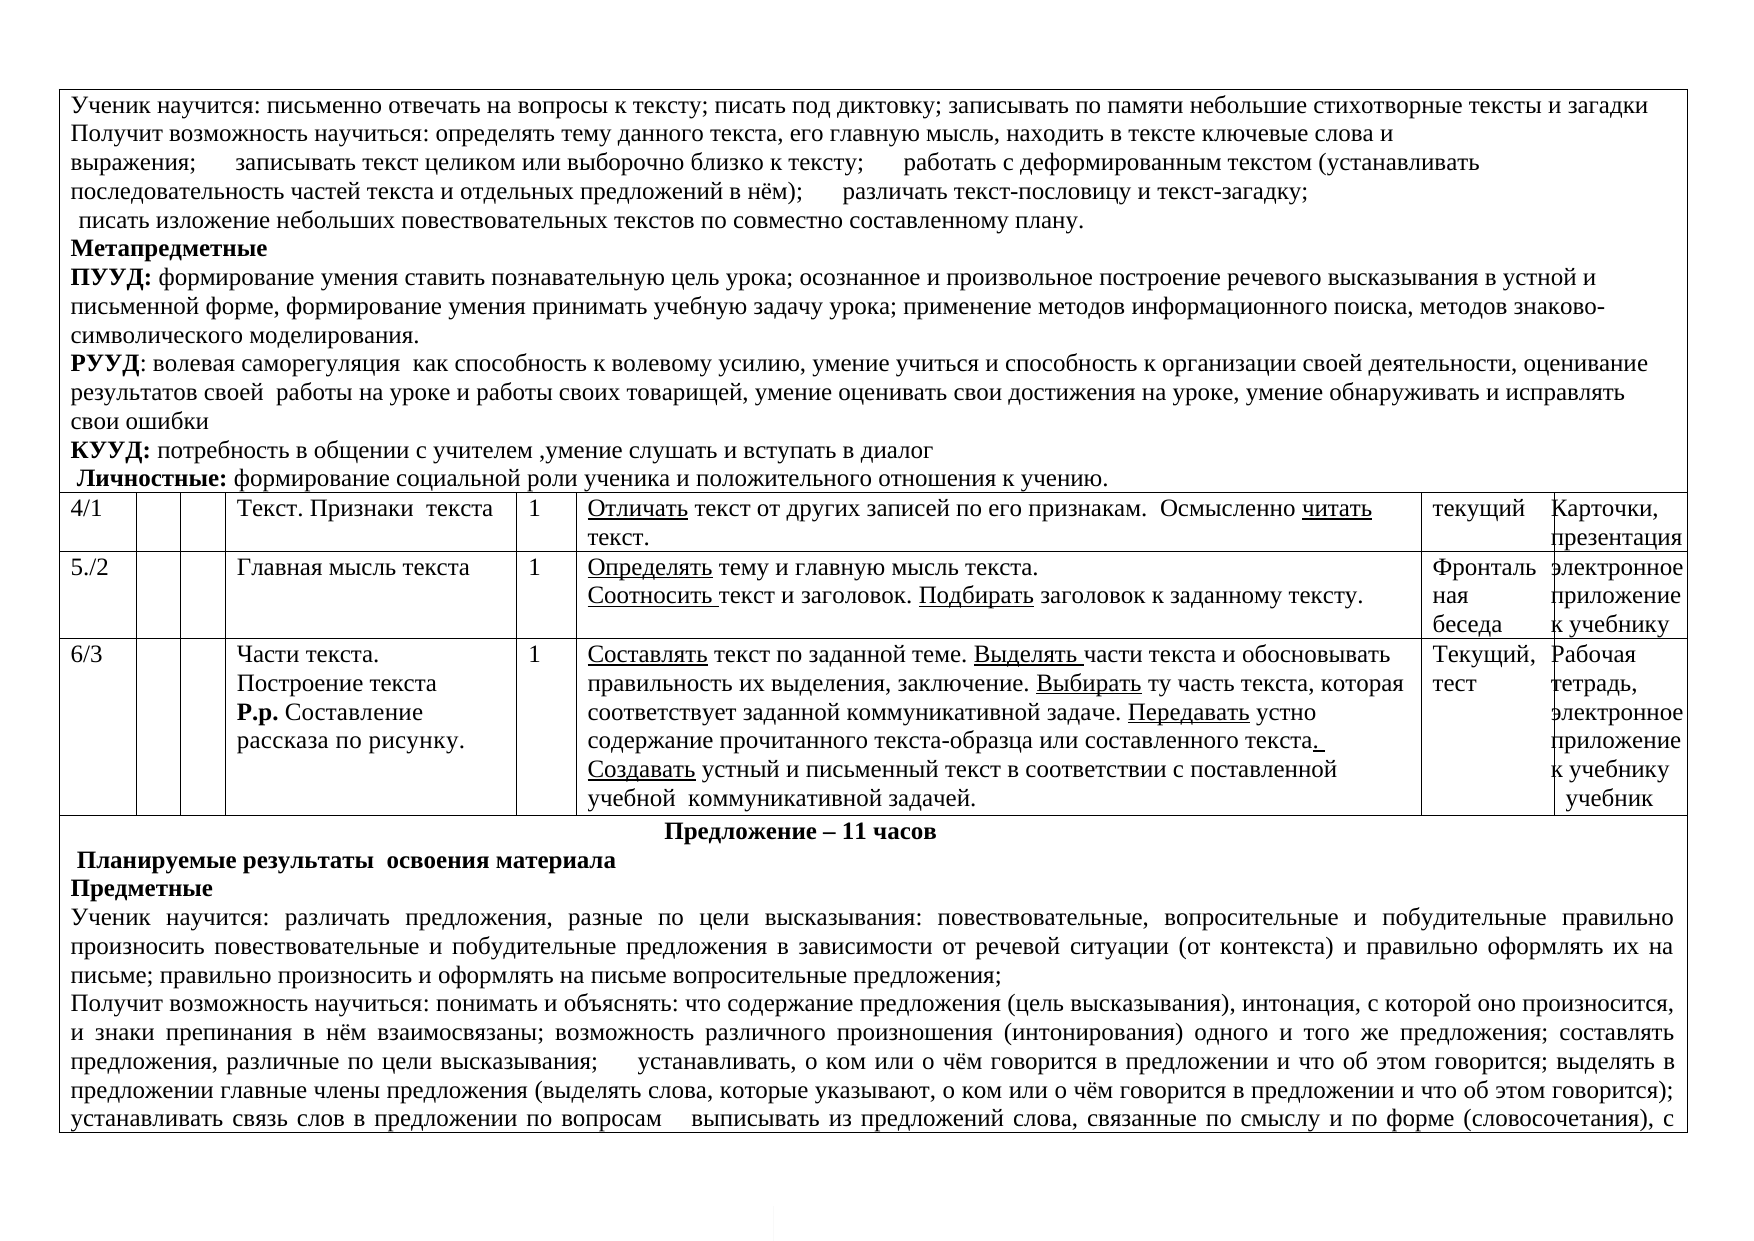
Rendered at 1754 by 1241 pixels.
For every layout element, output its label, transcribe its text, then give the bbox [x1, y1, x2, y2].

table_cell Определять тему и главную мысль текста. Соотносить текст и заголовок. Подбирать заголовок к заданному тексту. [577, 552, 1421, 638]
table_cell Текущий, тест [1422, 639, 1554, 815]
table_cell 6/3 [60, 639, 136, 815]
table_cell [181, 493, 225, 551]
table_cell 1 [517, 552, 576, 638]
table_cell 1 [517, 639, 576, 815]
table_cell Главная мысль текста [226, 552, 516, 638]
table_cell [137, 493, 180, 551]
table_cell Фронтальная беседа [1422, 552, 1554, 638]
table_cell Карточки, презентация [1555, 493, 1687, 551]
table_cell 5./2 [60, 552, 136, 638]
table_cell 1 [517, 493, 576, 551]
table_cell [137, 639, 180, 815]
table_cell [181, 552, 225, 638]
table_cell 4/1 [60, 493, 136, 551]
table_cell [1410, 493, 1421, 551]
table_cell [137, 552, 180, 638]
table_cell электронное приложение к учебнику [1555, 552, 1687, 638]
table_cell [181, 639, 225, 815]
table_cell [60, 816, 1687, 1132]
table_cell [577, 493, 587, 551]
table_cell Части текста. Построение текста Р.р. Составление рассказа по рисунку. [226, 639, 516, 815]
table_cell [60, 90, 1687, 492]
table_cell текущий [1422, 493, 1554, 551]
table_cell Текст. Признаки текста [226, 493, 516, 551]
table_cell Рабочая тетрадь, электронное приложение к учебнику учебник [1555, 639, 1687, 815]
table_cell Составлять текст по заданной теме. Выделять части текста и обосновывать правильность их выделения, заключение. Выбирать ту часть текста, которая соответствует заданной коммуникативной задаче. Передавать устно содержание прочитанного текста-образца или составленного текста. Создавать устный и письменный текст в соответствии с поставленной учебной коммуникативной задачей. [577, 639, 1421, 815]
